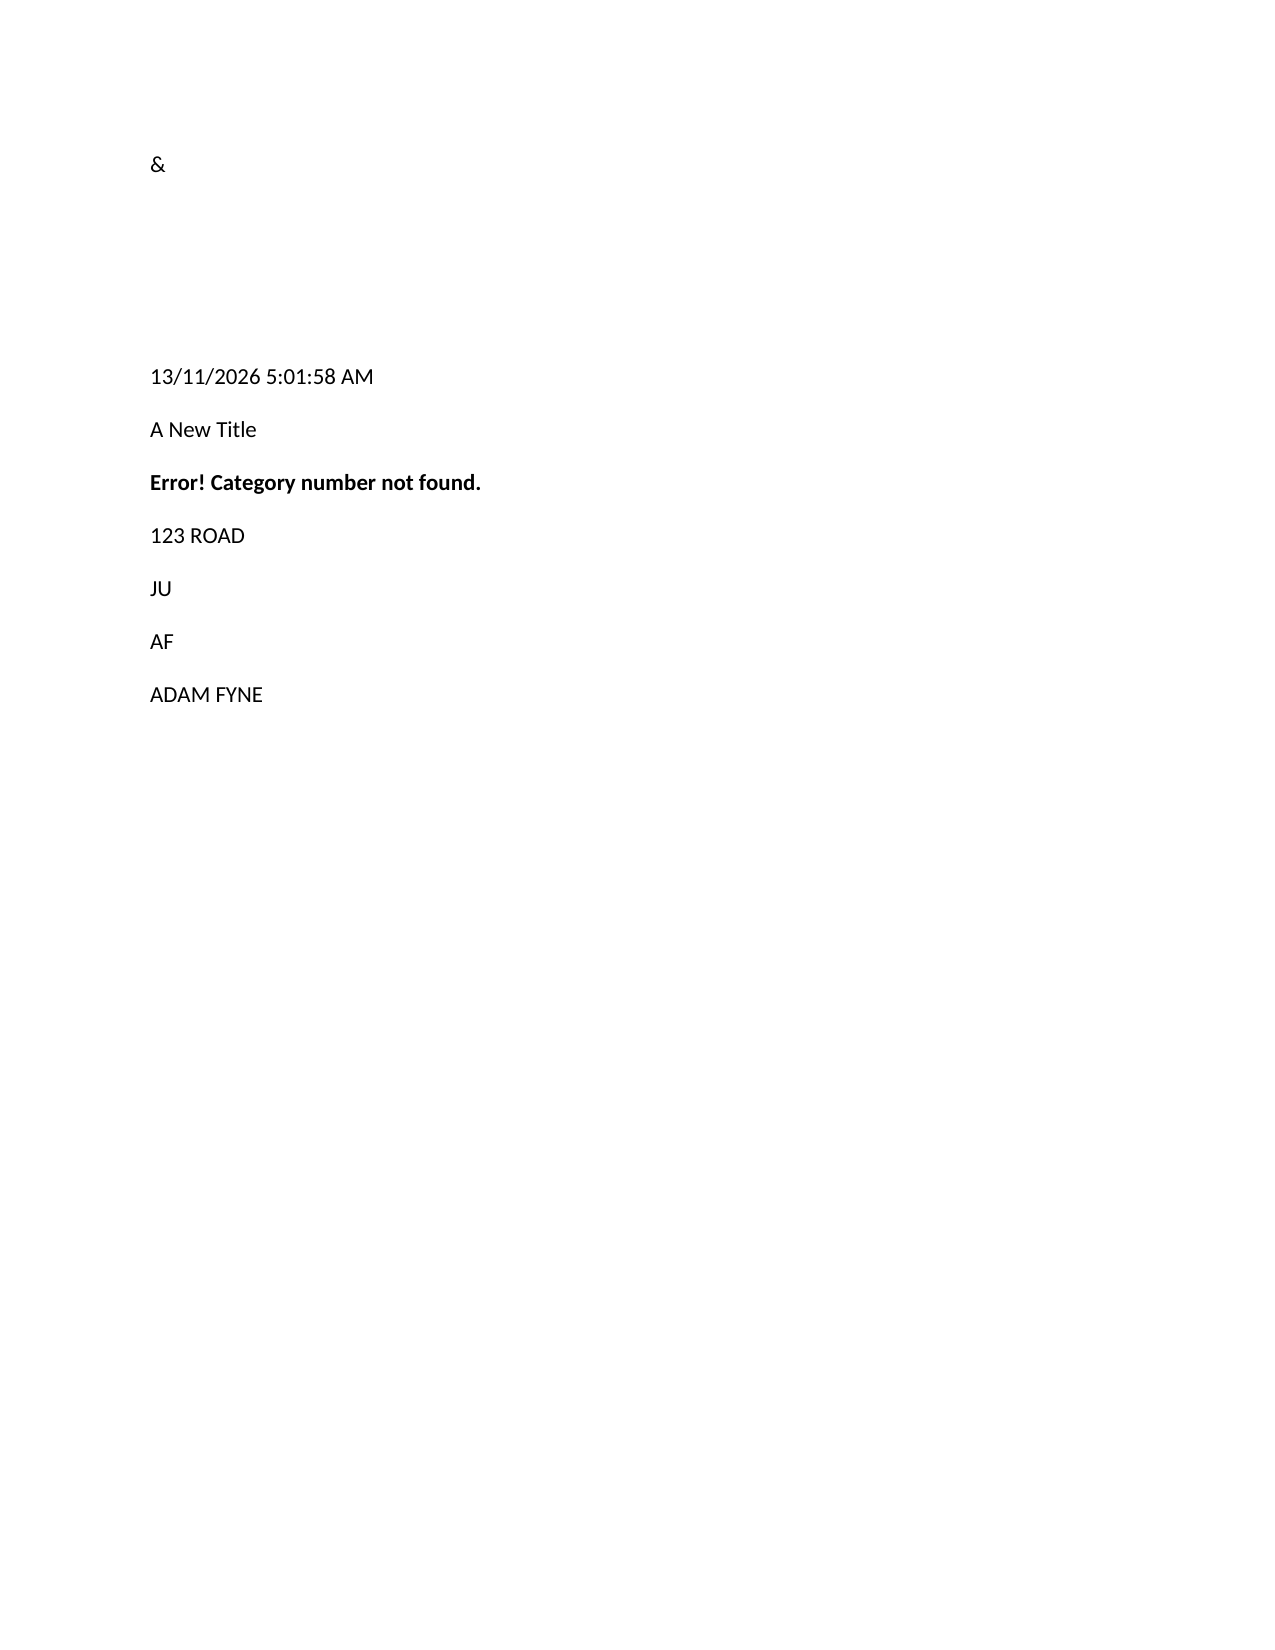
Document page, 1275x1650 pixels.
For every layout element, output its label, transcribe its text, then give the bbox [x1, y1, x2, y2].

text A New Title [150, 415, 1125, 443]
text JU [150, 574, 1125, 602]
text ADAM FYNE [150, 680, 1125, 708]
text 13/01/2025 10:05:07 AM [150, 362, 1125, 390]
text Error! Category number not found. [150, 468, 1125, 496]
text AF [150, 627, 1125, 655]
text 123 ROAD [150, 521, 1125, 549]
